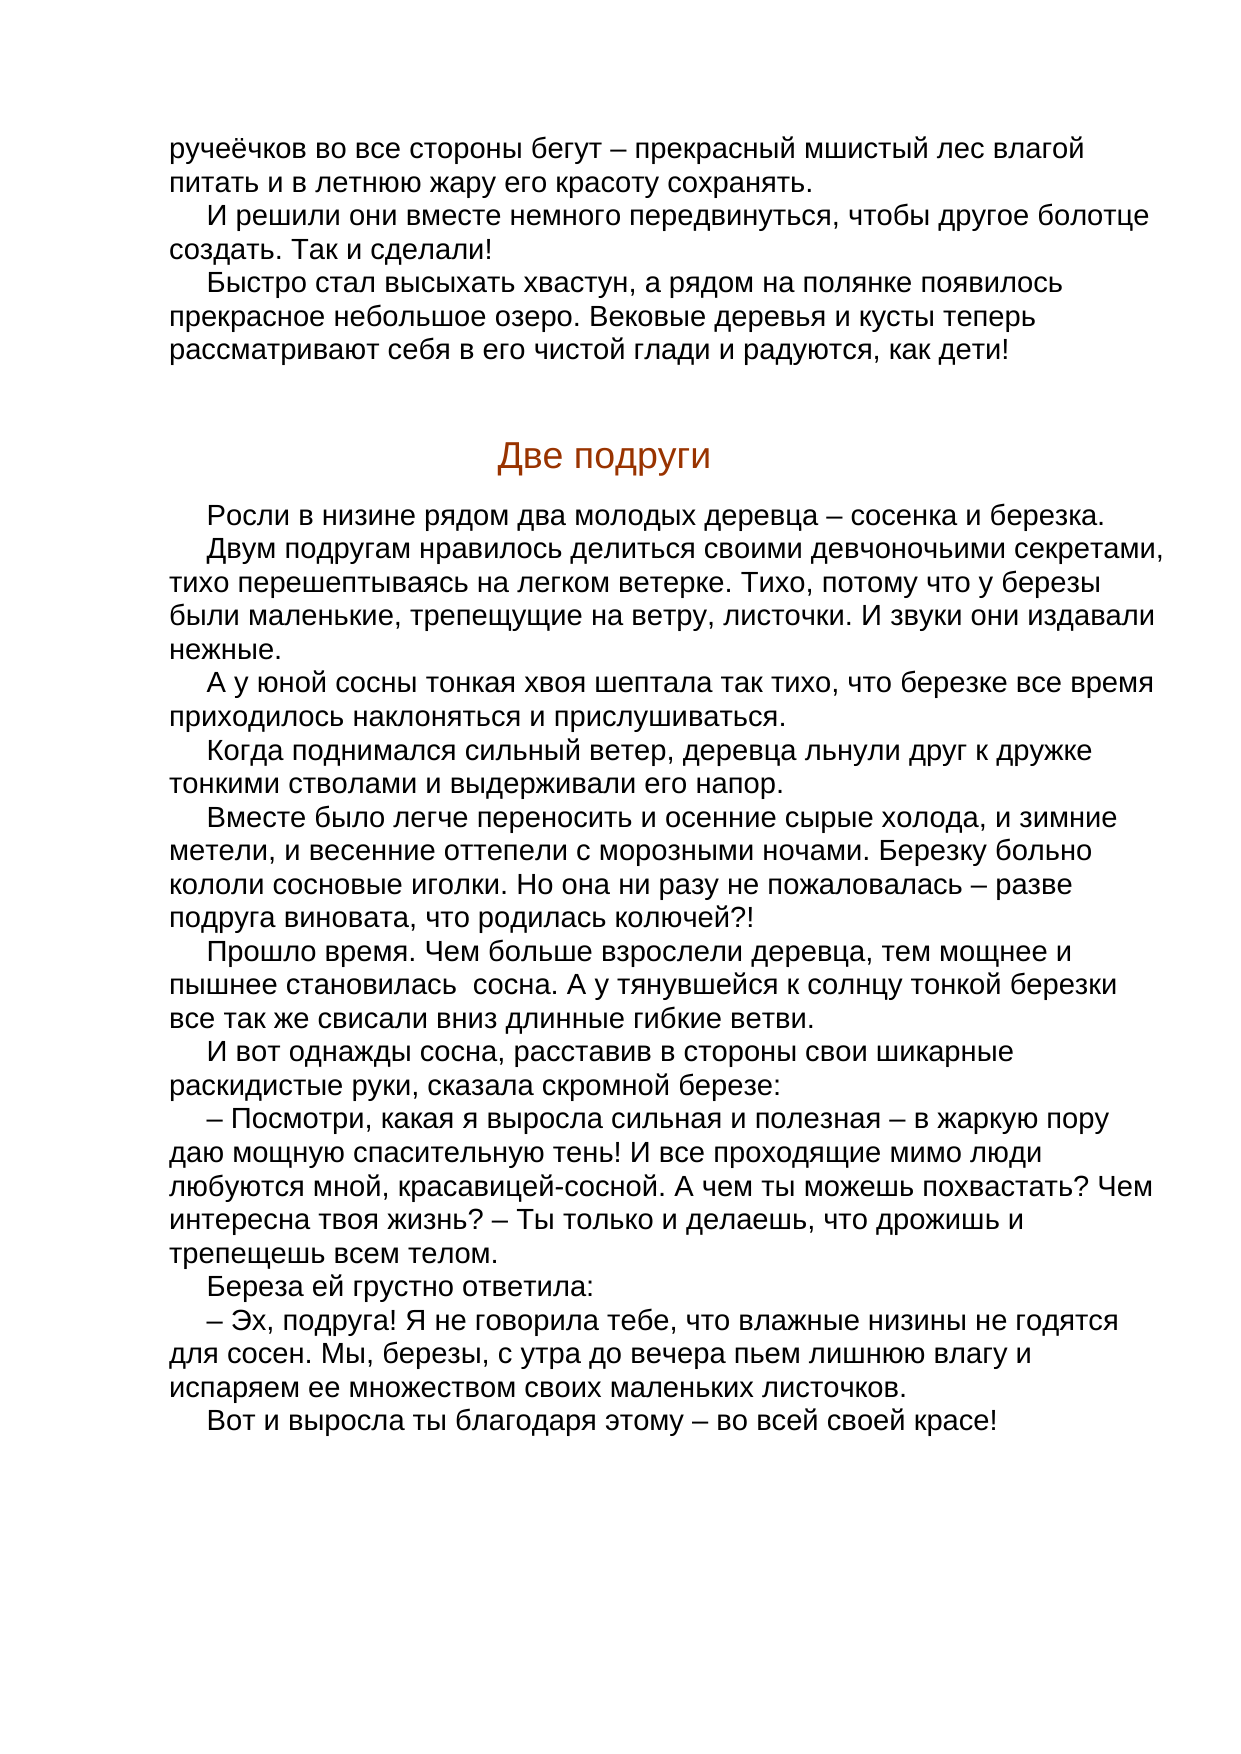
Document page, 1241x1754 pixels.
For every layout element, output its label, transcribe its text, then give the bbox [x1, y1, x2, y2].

text Береза ей грустно ответила: [169, 1269, 1165, 1303]
text Вместе было легче переносить и осенние сырые холода, и зимние метели, и весенние оттепели с морозными ночами. Березку больно кололи сосновые иголки. Но она ни разу не пожаловалась – разве подруга виновата, что родилась колючей?! [169, 799, 1165, 934]
text И решили они вместе немного передвинуться, чтобы другое болотце создать. Так и сделали! [169, 198, 1165, 265]
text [169, 131, 1165, 198]
text А у юной сосны тонкая хвоя шептала так тихо, что березке все время приходилось наклоняться и прислушиваться. [169, 665, 1165, 732]
text Две подруги [169, 433, 1165, 476]
text – Эх, подруга! Я не говорила тебе, что влажные низины не годятся для сосен. Мы, березы, с утра до вечера пьем лишнюю влагу и испаряем ее множеством своих маленьких листочков. [169, 1303, 1165, 1403]
text Вот и выросла ты благодаря этому – во всей своей красе! [169, 1403, 1165, 1437]
text Прошло время. Чем больше взрослели деревца, тем мощнее и пышнее становилась сосна. А у тянувшейся к солнцу тонкой березки все так же свисали вниз длинные гибкие ветви. [169, 934, 1165, 1034]
text И вот однажды сосна, расставив в стороны свои шикарные раскидистые руки, сказала скромной березе: [169, 1034, 1165, 1101]
text Двум подругам нравилось делиться своими девчоночьими секретами, тихо перешептываясь на легком ветерке. Тихо, потому что у березы были маленькие, трепещущие на ветру, листочки. И звуки они издавали нежные. [169, 531, 1165, 665]
text Когда поднимался сильный ветер, деревца льнули друг к дружке тонкими стволами и выдерживали его напор. [169, 732, 1165, 799]
text Росли в низине рядом два молодых деревца – сосенка и березка. [169, 498, 1165, 531]
text – Посмотри, какая я выросла сильная и полезная – в жаркую пору даю мощную спасительную тень! И все проходящие мимо люди любуются мной, красавицей-сосной. А чем ты можешь похвастать? Чем интересна твоя жизнь? – Ты только и делаешь, что дрожишь и трепещешь всем телом. [169, 1101, 1165, 1269]
text Быстро стал высыхать хвастун, а рядом на полянке появилось прекрасное небольшое озеро. Вековые деревья и кусты теперь рассматривают себя в его чистой глади и радуются, как дети! [169, 265, 1165, 366]
